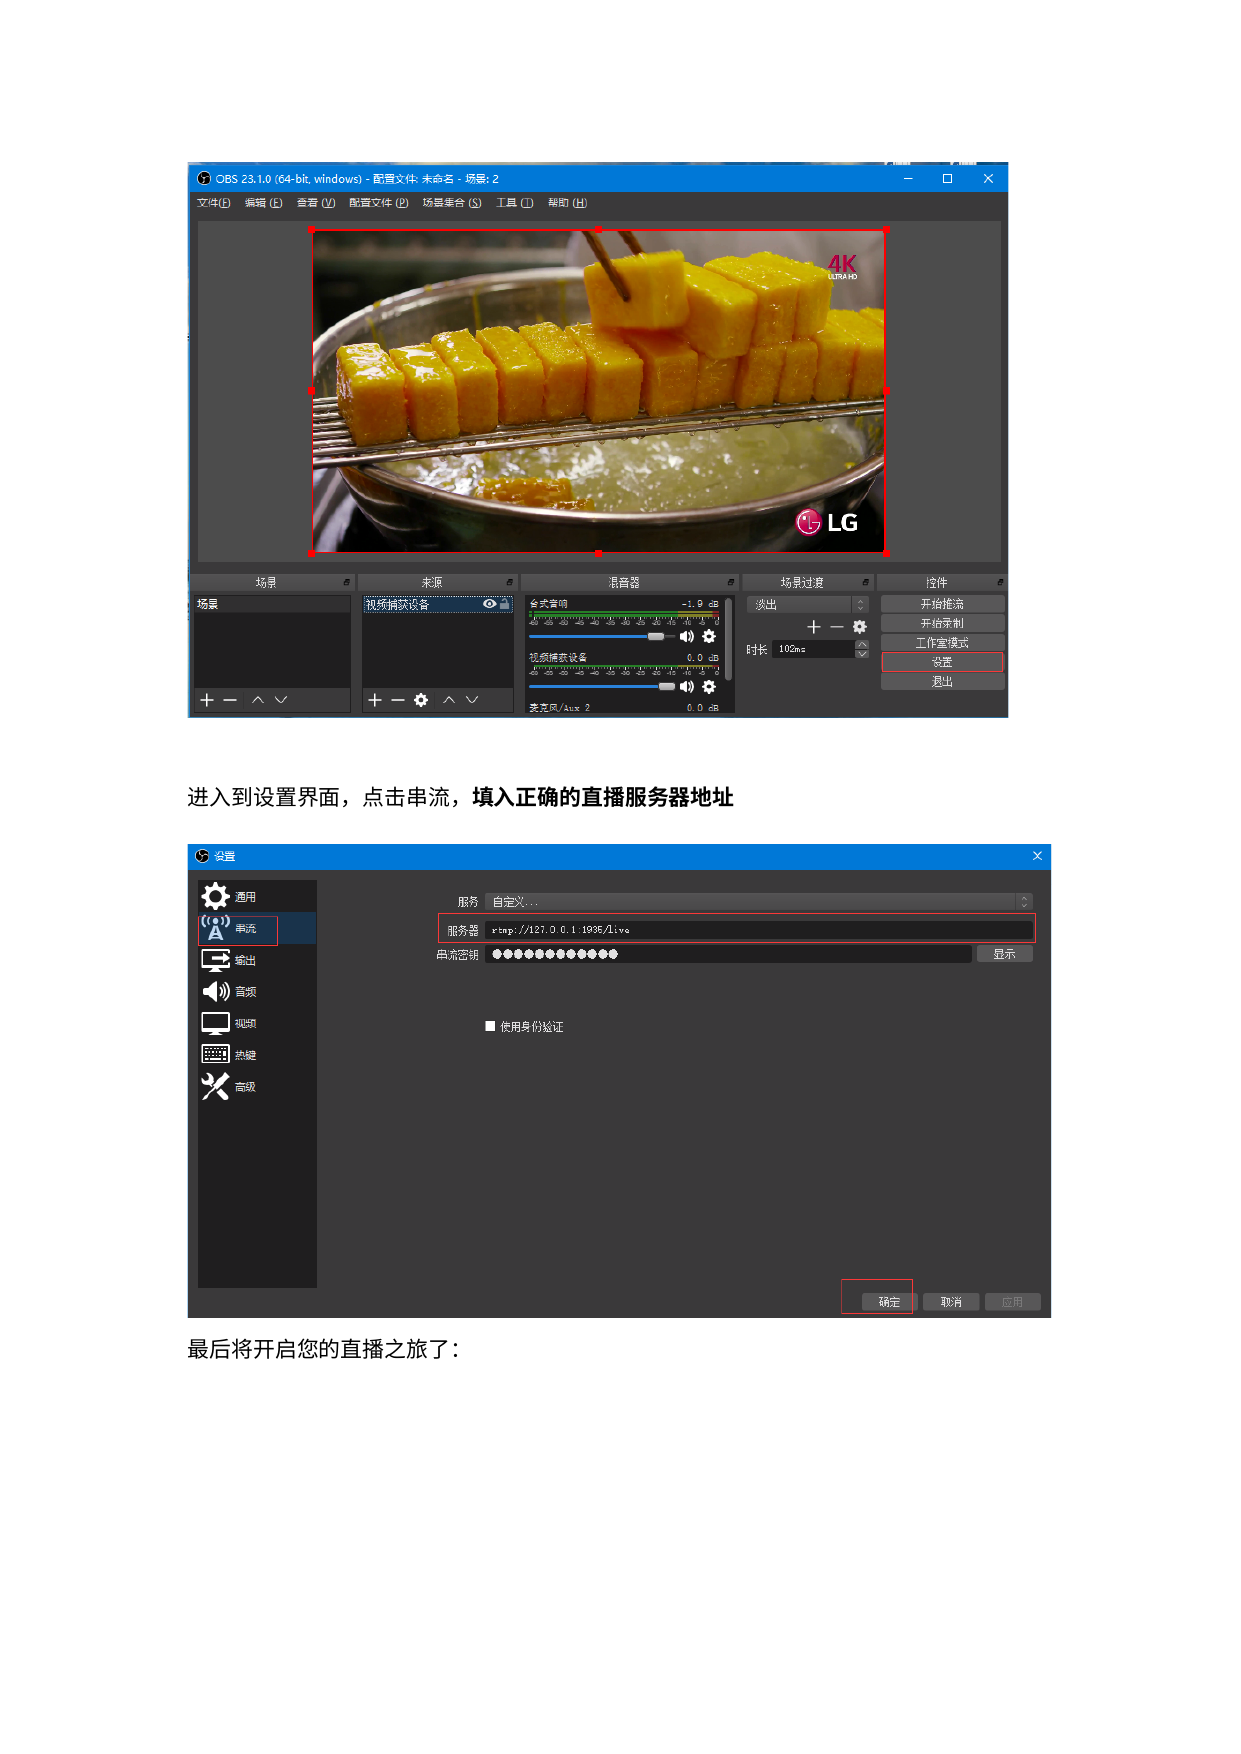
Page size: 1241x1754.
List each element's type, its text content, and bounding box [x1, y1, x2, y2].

list 最后将开启您的直播之旅了： [187, 1332, 1053, 1364]
picture [187, 162, 1009, 718]
picture [187, 844, 1052, 1318]
list 进入到设置界面，点击串流，填入正确的直播服务器地址 [187, 779, 1053, 812]
